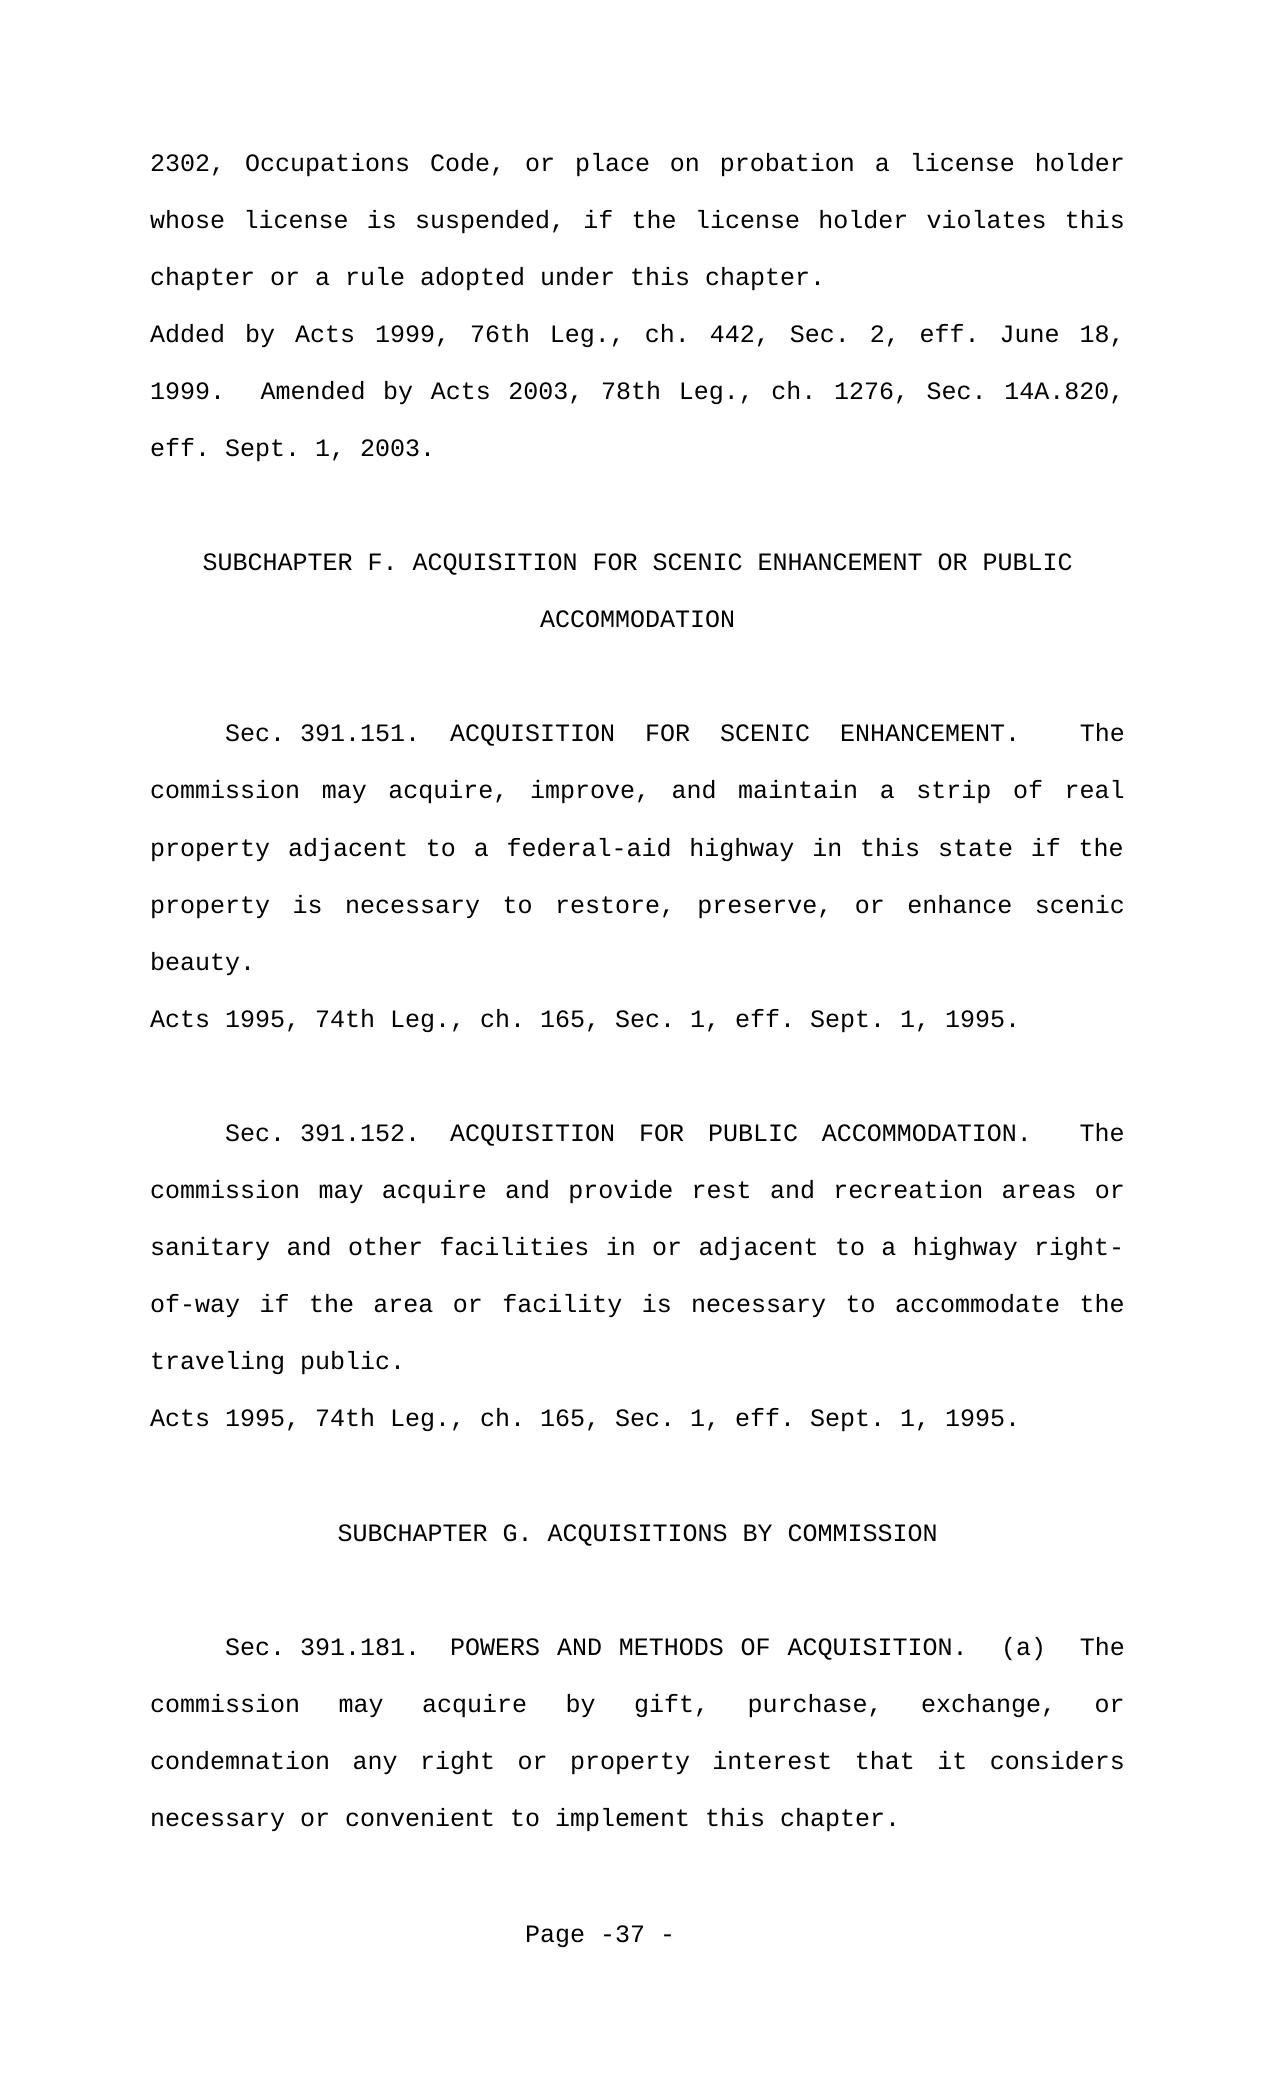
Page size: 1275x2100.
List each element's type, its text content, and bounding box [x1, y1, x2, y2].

text Sec. 391.151. ACQUISITION FOR SCENIC ENHANCEMENT. The commission may acquire, improve, and maintain a strip of real property adjacent to a federal-aid highway in this state if the property is necessary to restore, preserve, or enhance scenic beauty. [150, 721, 1125, 978]
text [150, 150, 1125, 293]
text SUBCHAPTER F. ACQUISITION FOR SCENIC ENHANCEMENT OR PUBLIC ACCOMMODATION [150, 549, 1125, 635]
text Sec. 391.181. POWERS AND METHODS OF ACQUISITION. (a) The commission may acquire by gift, purchase, exchange, or condemnation any right or property interest that it considers necessary or convenient to implement this chapter. [150, 1634, 1125, 1834]
text Acts 1995, 74th Leg., ch. 165, Sec. 1, eff. Sept. 1, 1995. [150, 1406, 1125, 1434]
text Sec. 391.152. ACQUISITION FOR PUBLIC ACCOMMODATION. The commission may acquire and provide rest and recreation areas or sanitary and other facilities in or adjacent to a highway right-of-way if the area or facility is necessary to accommodate the traveling public. [150, 1120, 1125, 1377]
text Acts 1995, 74th Leg., ch. 165, Sec. 1, eff. Sept. 1, 1995. [150, 1006, 1125, 1035]
text Added by Acts 1999, 76th Leg., ch. 442, Sec. 2, eff. June 18, 1999. Amended by Acts 2003, 78th Leg., ch. 1276, Sec. 14A.820, eff. Sept. 1, 2003. [150, 321, 1125, 464]
text SUBCHAPTER G. ACQUISITIONS BY COMMISSION [150, 1520, 1125, 1548]
